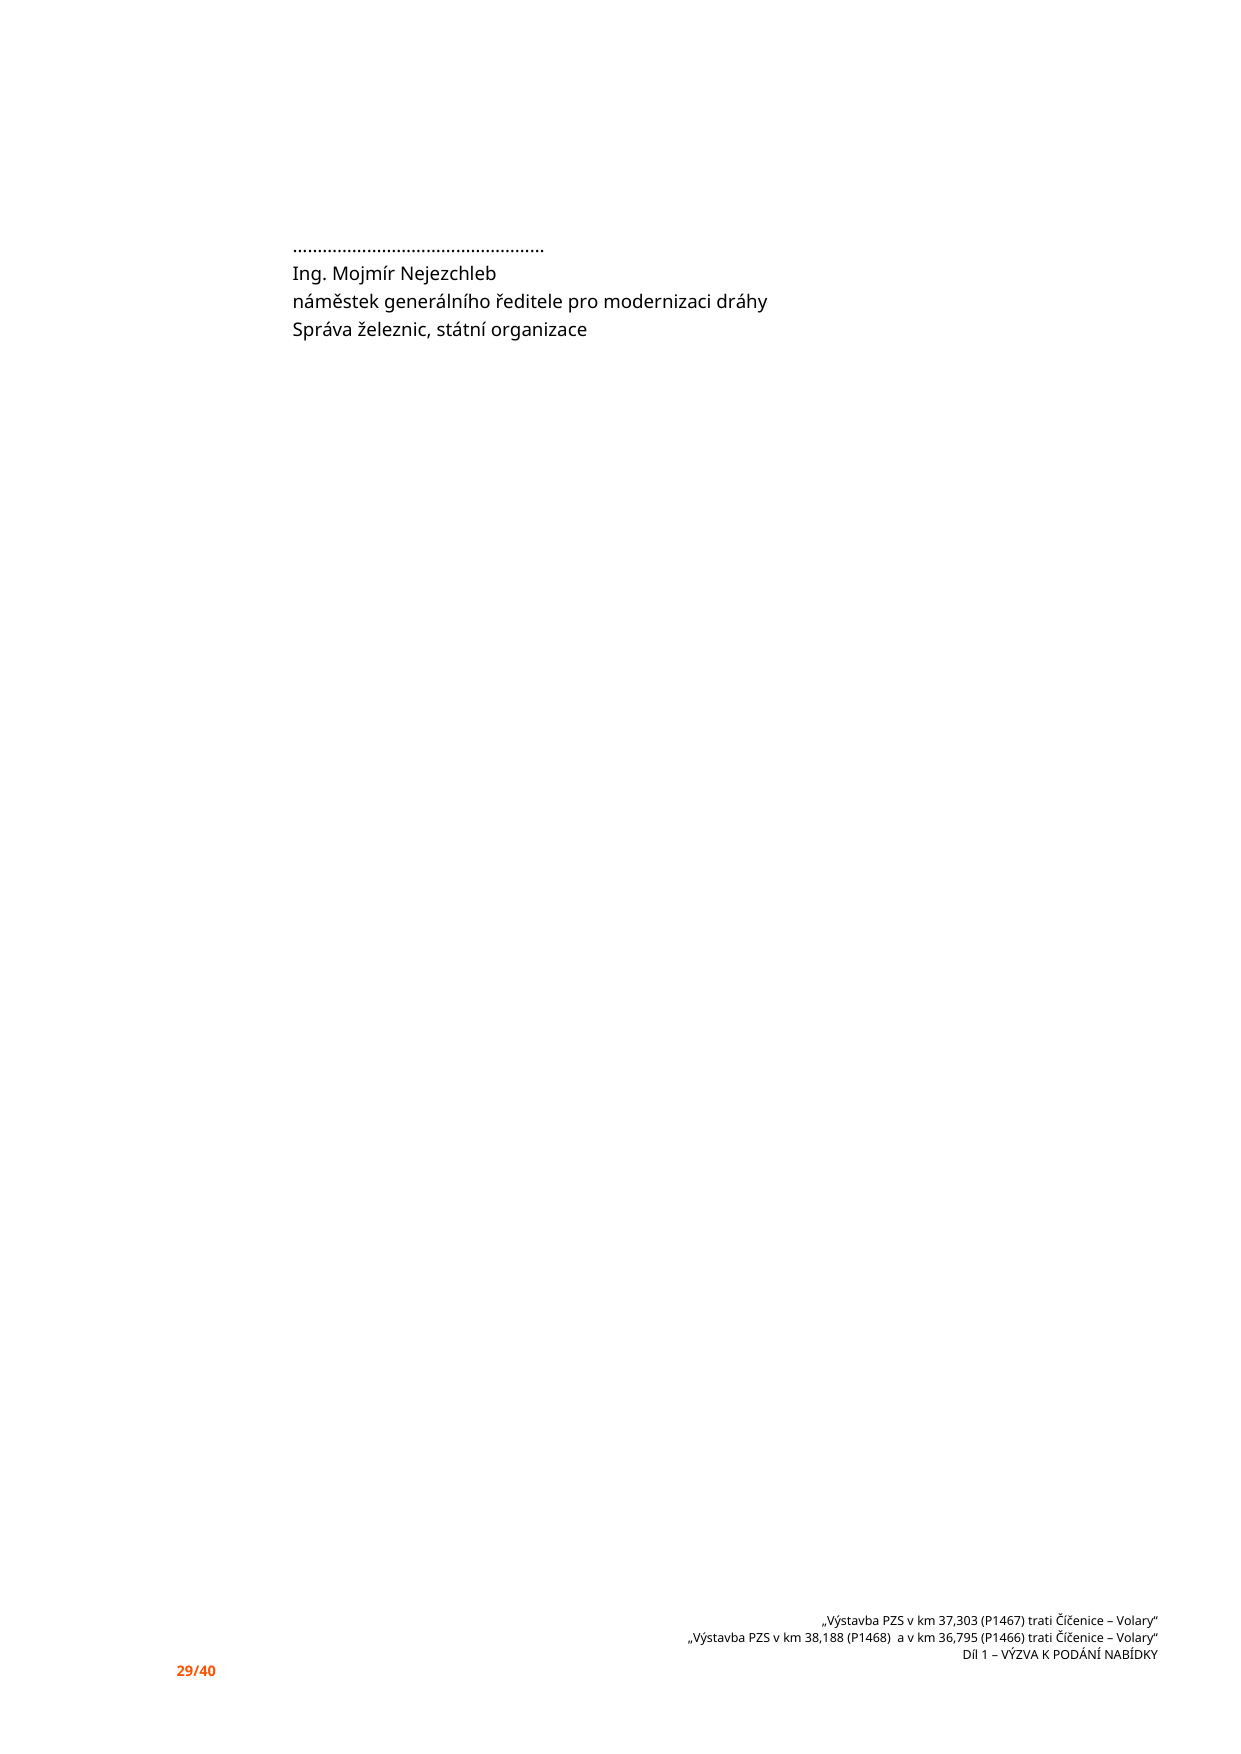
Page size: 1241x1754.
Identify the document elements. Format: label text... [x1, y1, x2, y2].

text …………………………………………… [292, 233, 1122, 258]
text náměstek generálního ředitele pro modernizaci dráhy [292, 289, 1122, 314]
text Správa železnic, státní organizace [292, 317, 1122, 342]
text Ing. Mojmír Nejezchleb [292, 261, 1122, 286]
